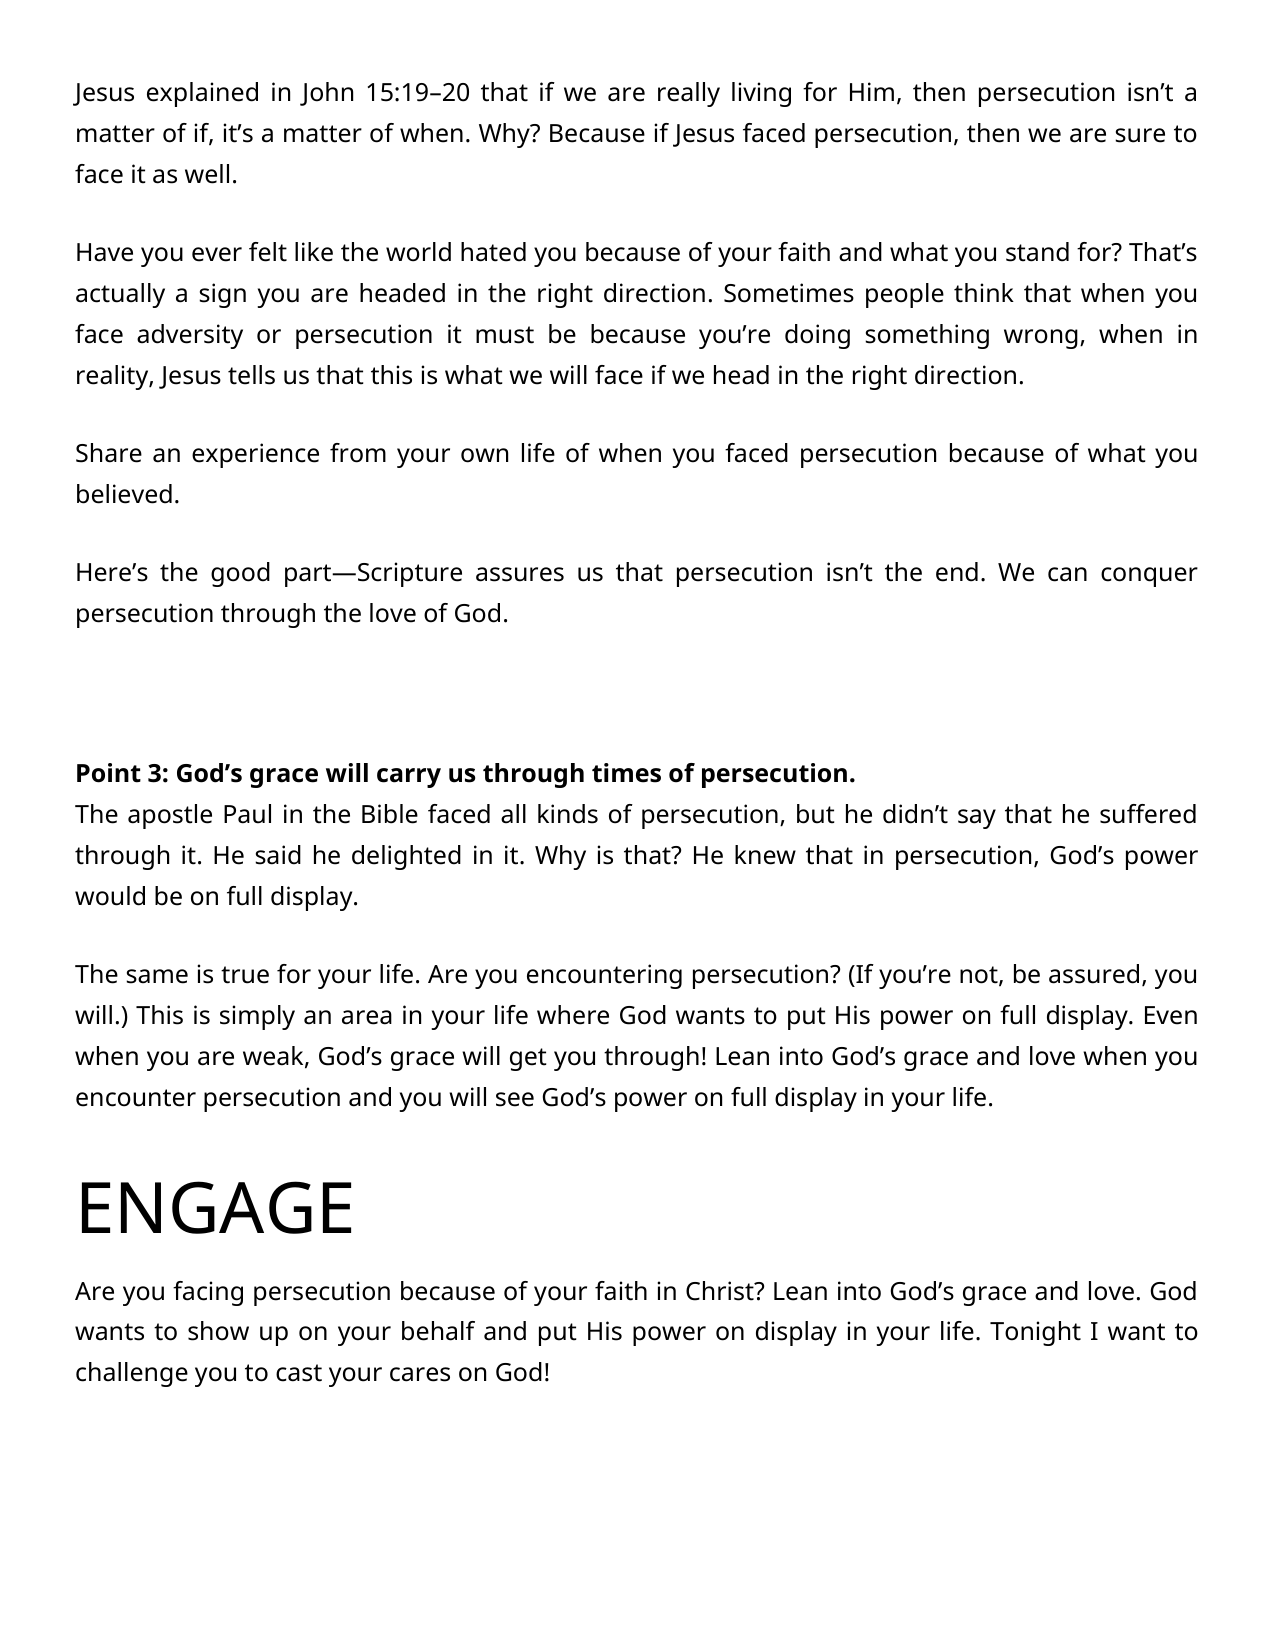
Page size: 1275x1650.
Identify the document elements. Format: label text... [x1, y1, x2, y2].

text Here’s the good part—Scripture assures us that persecution isn’t the end. We can conquer persecution through the love of God. [75, 555, 1200, 630]
text The apostle Paul in the Bible faced all kinds of persecution, but he didn’t say that he suffered through it. He said he delighted in it. Why is that? He knew that in persecution, God’s power would be on full display. [75, 797, 1200, 912]
text Engage [75, 1157, 1200, 1254]
text The same is true for your life. Are you encountering persecution? (If you’re not, be assured, you will.) This is simply an area in your life where God wants to put His power on full display. Even when you are weak, God’s grace will get you through! Lean into God’s grace and love when you encounter persecution and you will see God’s power on full display in your life. [75, 957, 1200, 1113]
text Have you ever felt like the world hated you because of your faith and what you stand for? That’s actually a sign you are headed in the right direction. Sometimes people think that when you face adversity or persecution it must be because you’re doing something wrong, when in reality, Jesus tells us that this is what we will face if we head in the right direction. [75, 235, 1200, 392]
text Are you facing persecution because of your faith in Christ? Lean into God’s grace and love. God wants to show up on your behalf and put His power on display in your life. Tonight I want to challenge you to cast your cares on God! [75, 1273, 1200, 1389]
text Share an experience from your own life of when you faced persecution because of what you believed. [75, 436, 1200, 511]
text Jesus explained in John 15:19–20 that if we are really living for Him, then persecution isn’t a matter of if, it’s a matter of when. Why? Because if Jesus faced persecution, then we are sure to face it as well. [75, 75, 1200, 191]
text Point 3: God’s grace will carry us through times of persecution. [75, 756, 1200, 790]
